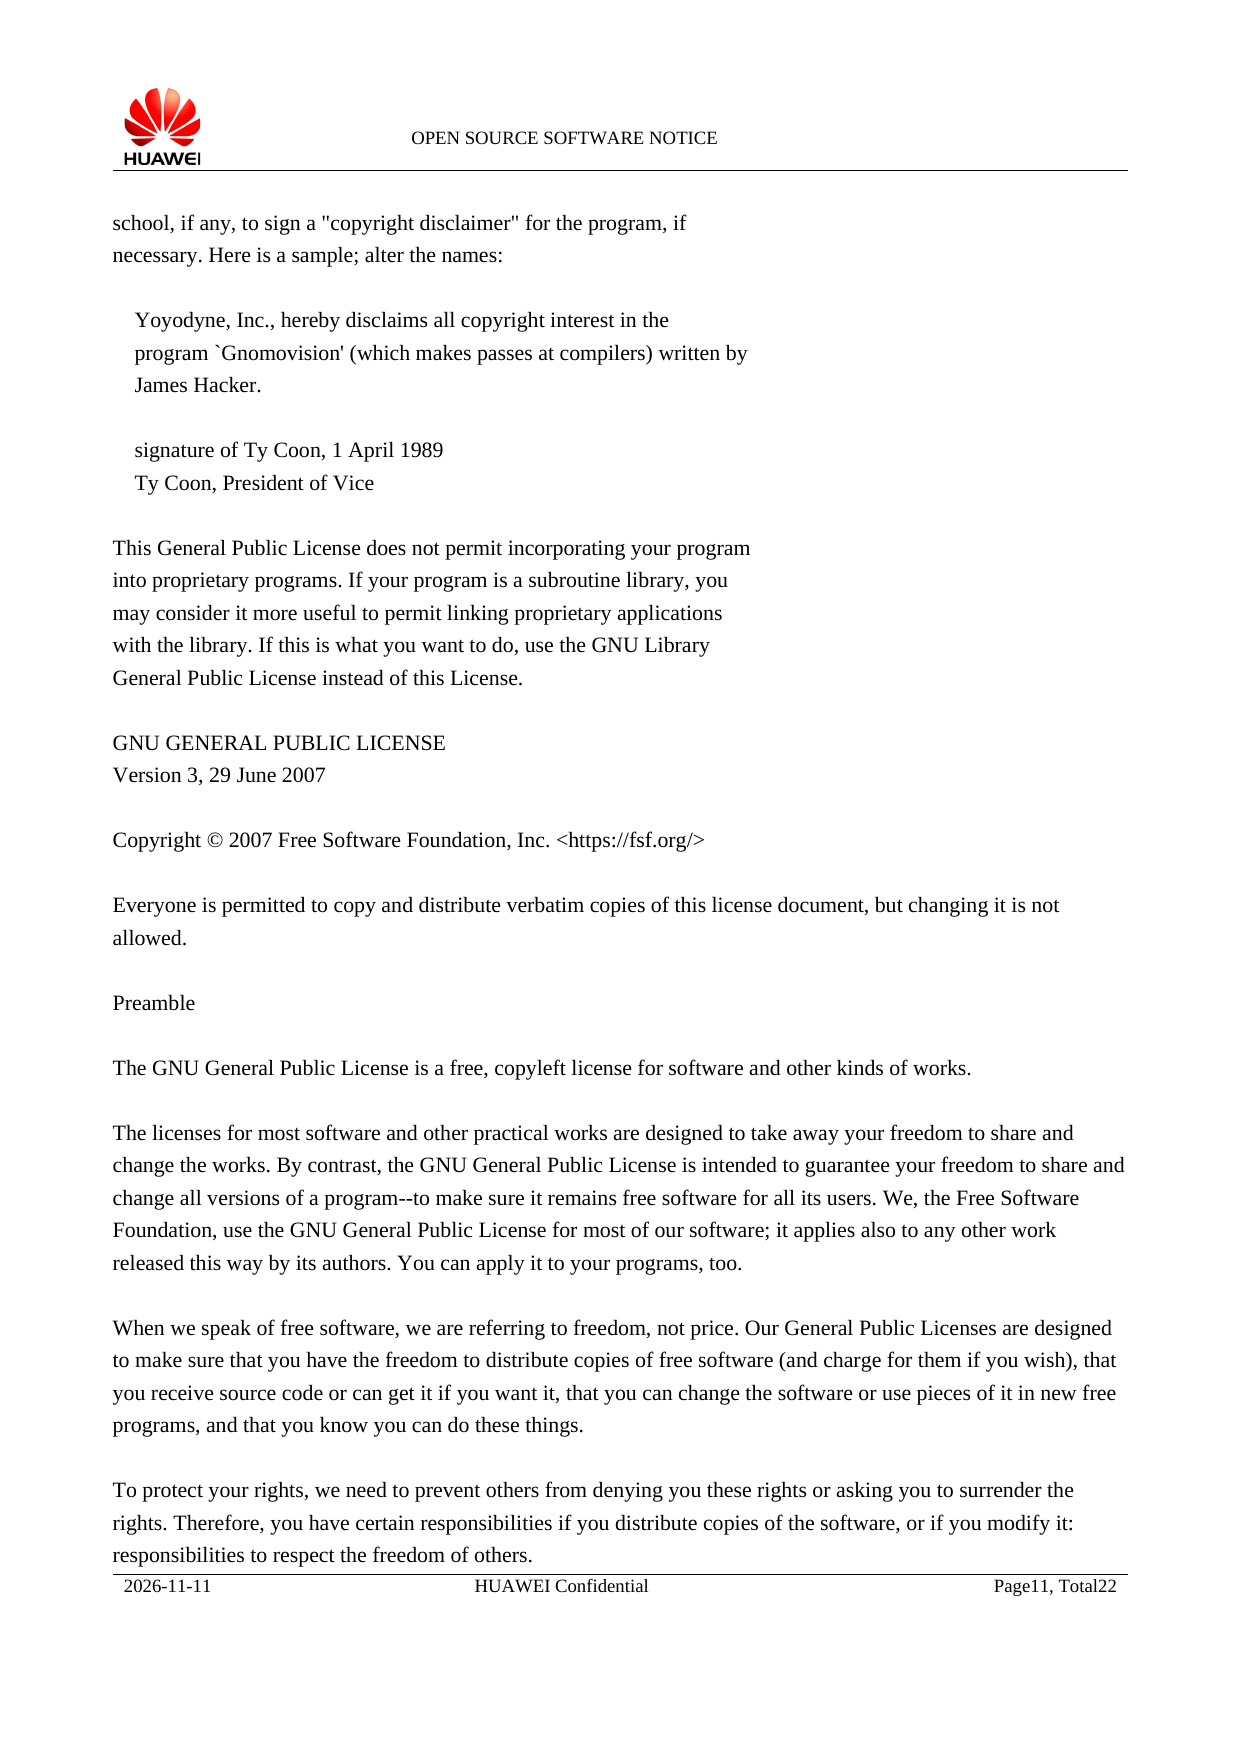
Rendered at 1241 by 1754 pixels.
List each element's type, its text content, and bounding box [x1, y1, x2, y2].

picture [124, 88, 201, 165]
text with the library. If this is what you want to do, use the GNU Library [112, 629, 1128, 661]
text This General Public License does not permit incorporating your program [112, 531, 1128, 564]
text Everyone is permitted to copy and distribute verbatim copies of this license document, but changing it is not allowed. [112, 889, 1128, 954]
text General Public License instead of this License. [112, 661, 1128, 694]
text The licenses for most software and other practical works are designed to take away your freedom to share and change the works. By contrast, the GNU General Public License is intended to guarantee your freedom to share and change all versions of a program--to make sure it remains free software for all its users. We, the Free Software Foundation, use the GNU General Public License for most of our software; it applies also to any other work released this way by its authors. You can apply it to your programs, too. [112, 1116, 1128, 1279]
text signature of Ty Coon, 1 April 1989 [112, 434, 1128, 466]
text The GNU General Public License is a free, copyleft license for software and other kinds of works. [112, 1051, 1128, 1084]
text into proprietary programs. If your program is a subroutine library, you [112, 564, 1128, 596]
text When we speak of free software, we are referring to freedom, not price. Our General Public Licenses are designed to make sure that you have the freedom to distribute copies of free software (and charge for them if you wish), that you receive source code or can get it if you want it, that you can change the software or use pieces of it in new free programs, and that you know you can do these things. [112, 1311, 1128, 1441]
text To protect your rights, we need to prevent others from denying you these rights or asking you to surrender the rights. Therefore, you have certain responsibilities if you distribute copies of the software, or if you modify it: responsibilities to respect the freedom of others. [112, 1474, 1128, 1571]
text program `Gnomovision' (which makes passes at compilers) written by [112, 336, 1128, 369]
text Copyright © 2007 Free Software Foundation, Inc. <https://fsf.org/> [112, 824, 1128, 856]
text GNU GENERAL PUBLIC LICENSE [112, 726, 1128, 759]
text Ty Coon, President of Vice [112, 466, 1128, 499]
text Yoyodyne, Inc., hereby disclaims all copyright interest in the [112, 304, 1128, 336]
text school, if any, to sign a "copyright disclaimer" for the program, if [112, 206, 1128, 239]
text James Hacker. [112, 369, 1128, 401]
text necessary. Here is a sample; alter the names: [112, 239, 1128, 271]
text Preamble [112, 986, 1128, 1019]
text may consider it more useful to permit linking proprietary applications [112, 596, 1128, 629]
text Version 3, 29 June 2007 [112, 759, 1128, 791]
